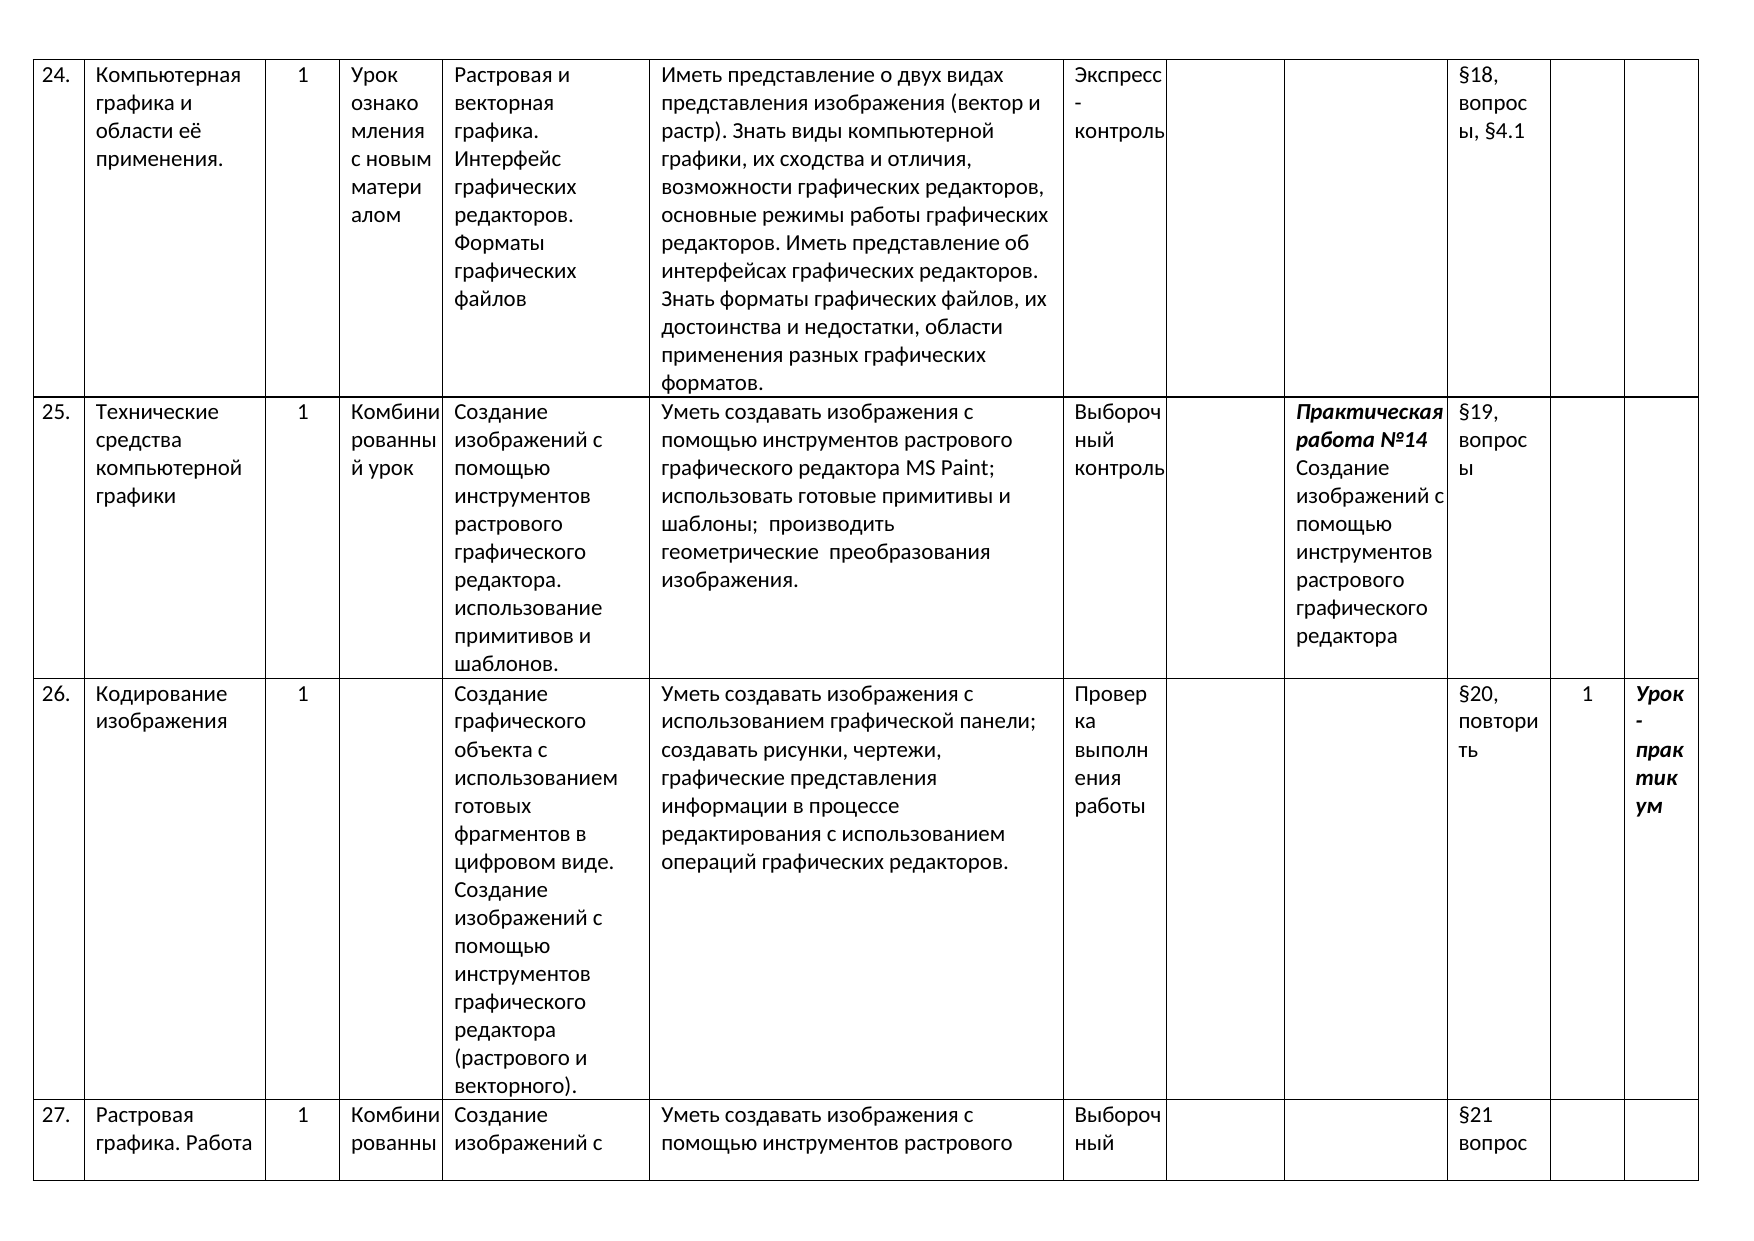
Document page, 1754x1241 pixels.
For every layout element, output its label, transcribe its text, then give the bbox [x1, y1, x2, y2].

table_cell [443, 1100, 649, 1180]
table_cell [34, 60, 84, 396]
table_cell Растровая и векторная графика. Интерфейс графических редакторов. Форматы графических файлов [443, 60, 649, 396]
table_cell §21 вопросы [1448, 1100, 1550, 1180]
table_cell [340, 1100, 442, 1180]
table_cell Компьютерная графика и области её применения. [85, 60, 265, 396]
table_cell Урок-практикум [1625, 679, 1698, 1099]
table_cell Комбинированный урок [340, 398, 442, 678]
table_cell Создание изображений с помощью инструментов растрового графического редактора. использование примитивов и шаблонов. [443, 398, 649, 678]
table_cell Экспресс-контроль [1064, 60, 1166, 396]
table_cell Выборочный контроль [1064, 398, 1166, 678]
table_cell [34, 1100, 84, 1180]
table_cell §19, вопросы [1448, 398, 1550, 678]
table_cell 1 [266, 398, 339, 678]
table_cell [1625, 398, 1698, 678]
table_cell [85, 1100, 265, 1180]
table_cell Проверка выполнения работы [1064, 679, 1166, 1099]
table_cell 1 [266, 679, 339, 1099]
table_cell 1 [1551, 679, 1624, 1099]
table_cell Кодирование изображения [85, 679, 265, 1099]
table_cell Уметь создавать изображения с использованием графической панели; создавать рисунки, чертежи, графические представления информации в процессе редактирования с использованием операций графических редакторов. [650, 679, 1063, 1099]
table_cell [1167, 1100, 1284, 1180]
table_cell [1167, 398, 1284, 678]
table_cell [650, 1100, 1063, 1180]
table_cell [34, 398, 84, 678]
table_cell [1625, 1100, 1698, 1180]
table_cell [1167, 679, 1284, 1099]
table_cell Создание графического объекта с использованием готовых фрагментов в цифровом виде. Создание изображений с помощью инструментов графического редактора (растрового и векторного). [443, 679, 649, 1099]
table_cell [1285, 679, 1447, 1099]
table_cell [340, 679, 442, 1099]
table_cell [1285, 60, 1447, 396]
table_cell §20, повторить [1448, 679, 1550, 1099]
table_cell §18, вопросы, §4.1 [1448, 60, 1550, 396]
table_cell Технические средства компьютерной графики [85, 398, 265, 678]
table_cell Практическая работа №14 Создание изображений с помощью инструментов растрового графического редактора [1285, 398, 1447, 678]
table_cell 1 [266, 60, 339, 396]
table_cell Выборочный контроль [1064, 1100, 1166, 1180]
table_cell Урок ознакомления с новым материалом [340, 60, 442, 396]
table_cell [1625, 60, 1698, 396]
table_cell [1167, 60, 1284, 396]
table_cell 1 [266, 1100, 339, 1180]
table_cell [1551, 60, 1624, 396]
table_cell [1551, 1100, 1624, 1180]
table_cell Иметь представление о двух видах представления изображения (вектор и растр). Знать виды компьютерной графики, их сходства и отличия, возможности графических редакторов, основные режимы работы графических редакторов. Иметь представление об интерфейсах графических редакторов. Знать форматы графических файлов, их достоинства и недостатки, области применения разных графических форматов. [650, 60, 1063, 396]
table_cell [1551, 398, 1624, 678]
table_cell [1285, 1100, 1447, 1180]
table_cell [34, 679, 84, 1099]
